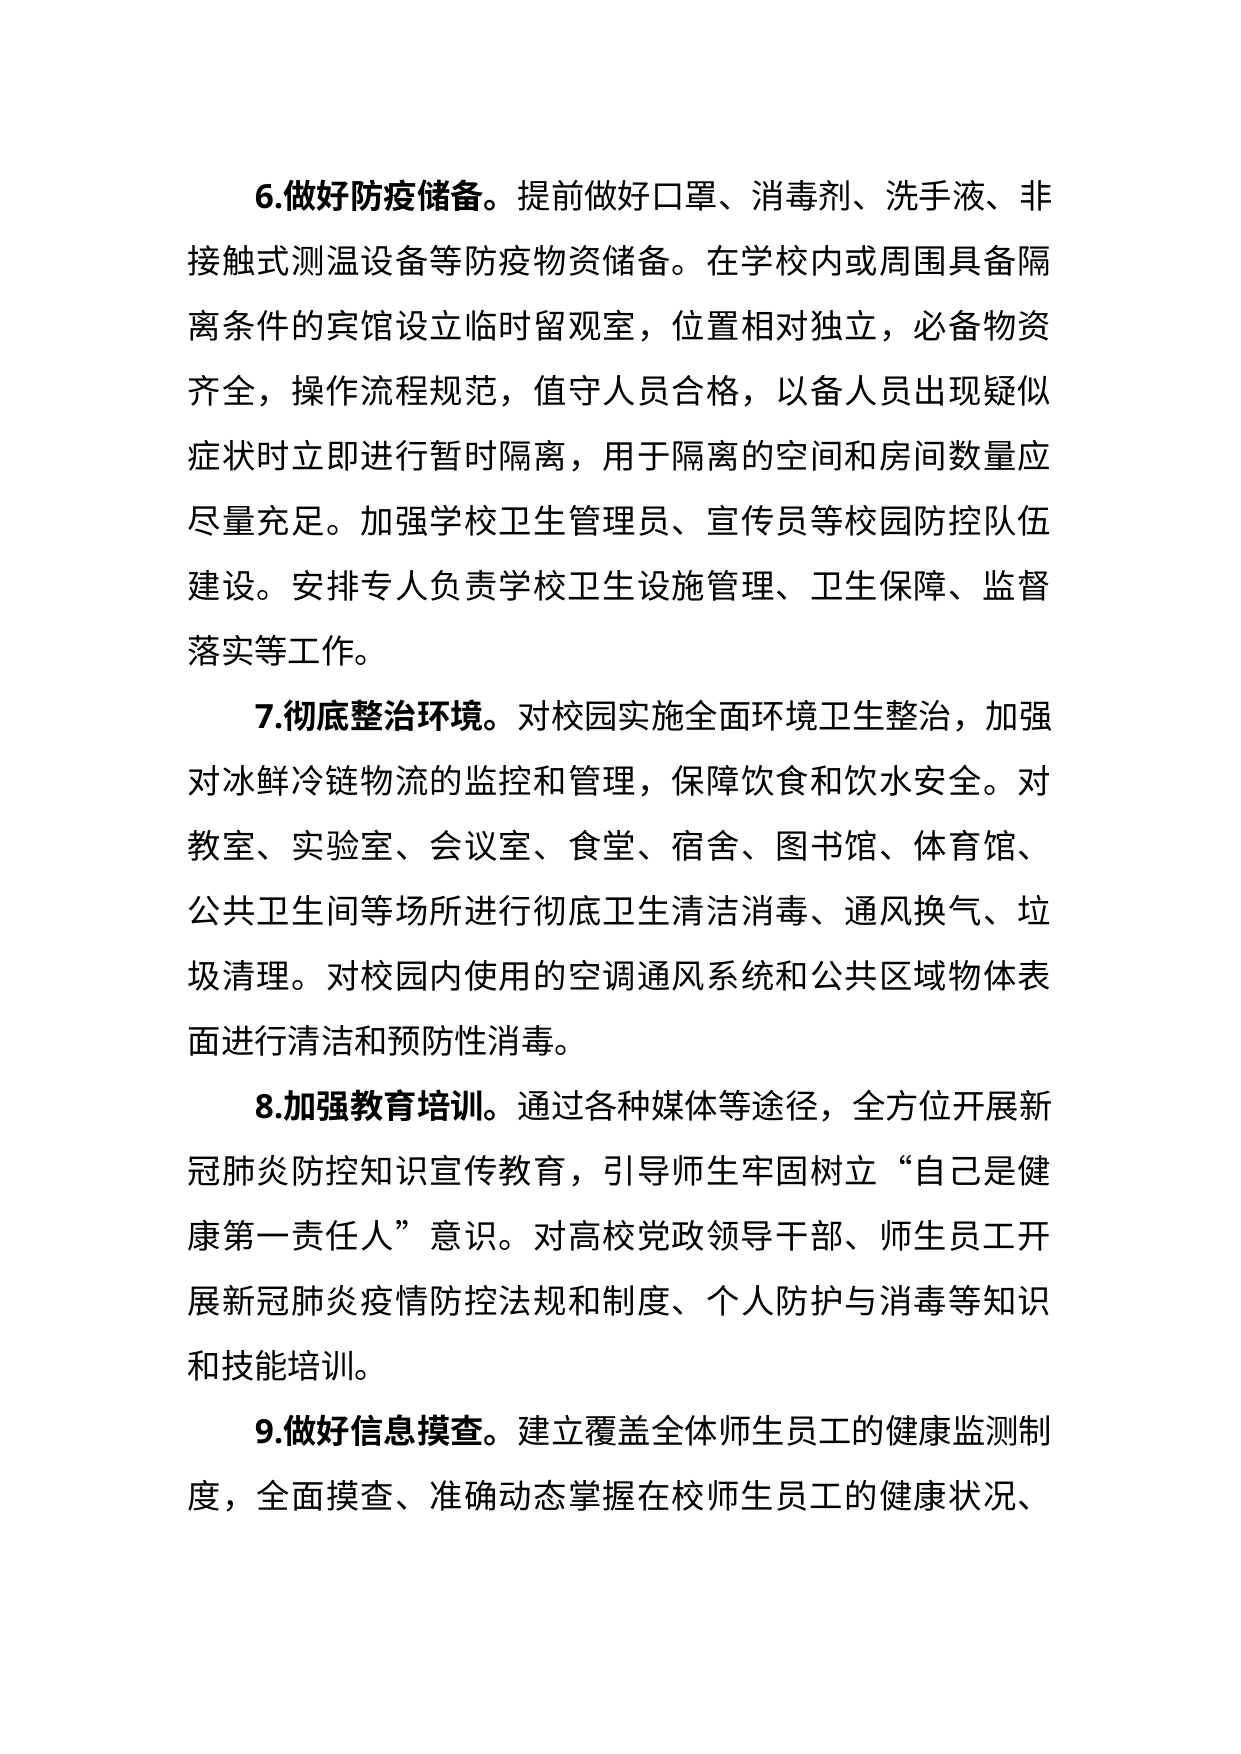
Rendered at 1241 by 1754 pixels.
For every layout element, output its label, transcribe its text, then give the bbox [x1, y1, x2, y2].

text 6.做好防疫储备。提前做好口罩、消毒剂、洗手液、非接触式测温设备等防疫物资储备。在学校内或周围具备隔离条件的宾馆设立临时留观室，位置相对独立，必备物资齐全，操作流程规范，值守人员合格，以备人员出现疑似症状时立即进行暂时隔离，用于隔离的空间和房间数量应尽量充足。加强学校卫生管理员、宣传员等校园防控队伍建设。安排专人负责学校卫生设施管理、卫生保障、监督落实等工作。 [187, 162, 1053, 682]
text 7.彻底整治环境。对校园实施全面环境卫生整治，加强对冰鲜冷链物流的监控和管理，保障饮食和饮水安全。对教室、实验室、会议室、食堂、宿舍、图书馆、体育馆、公共卫生间等场所进行彻底卫生清洁消毒、通风换气、垃圾清理。对校园内使用的空调通风系统和公共区域物体表面进行清洁和预防性消毒。 [187, 682, 1053, 1072]
text 8.加强教育培训。通过各种媒体等途径，全方位开展新冠肺炎防控知识宣传教育，引导师生牢固树立“自己是健康第一责任人”意识。对高校党政领导干部、师生员工开展新冠肺炎疫情防控法规和制度、个人防护与消毒等知识和技能培训。 [187, 1072, 1053, 1397]
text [187, 1397, 1053, 1527]
